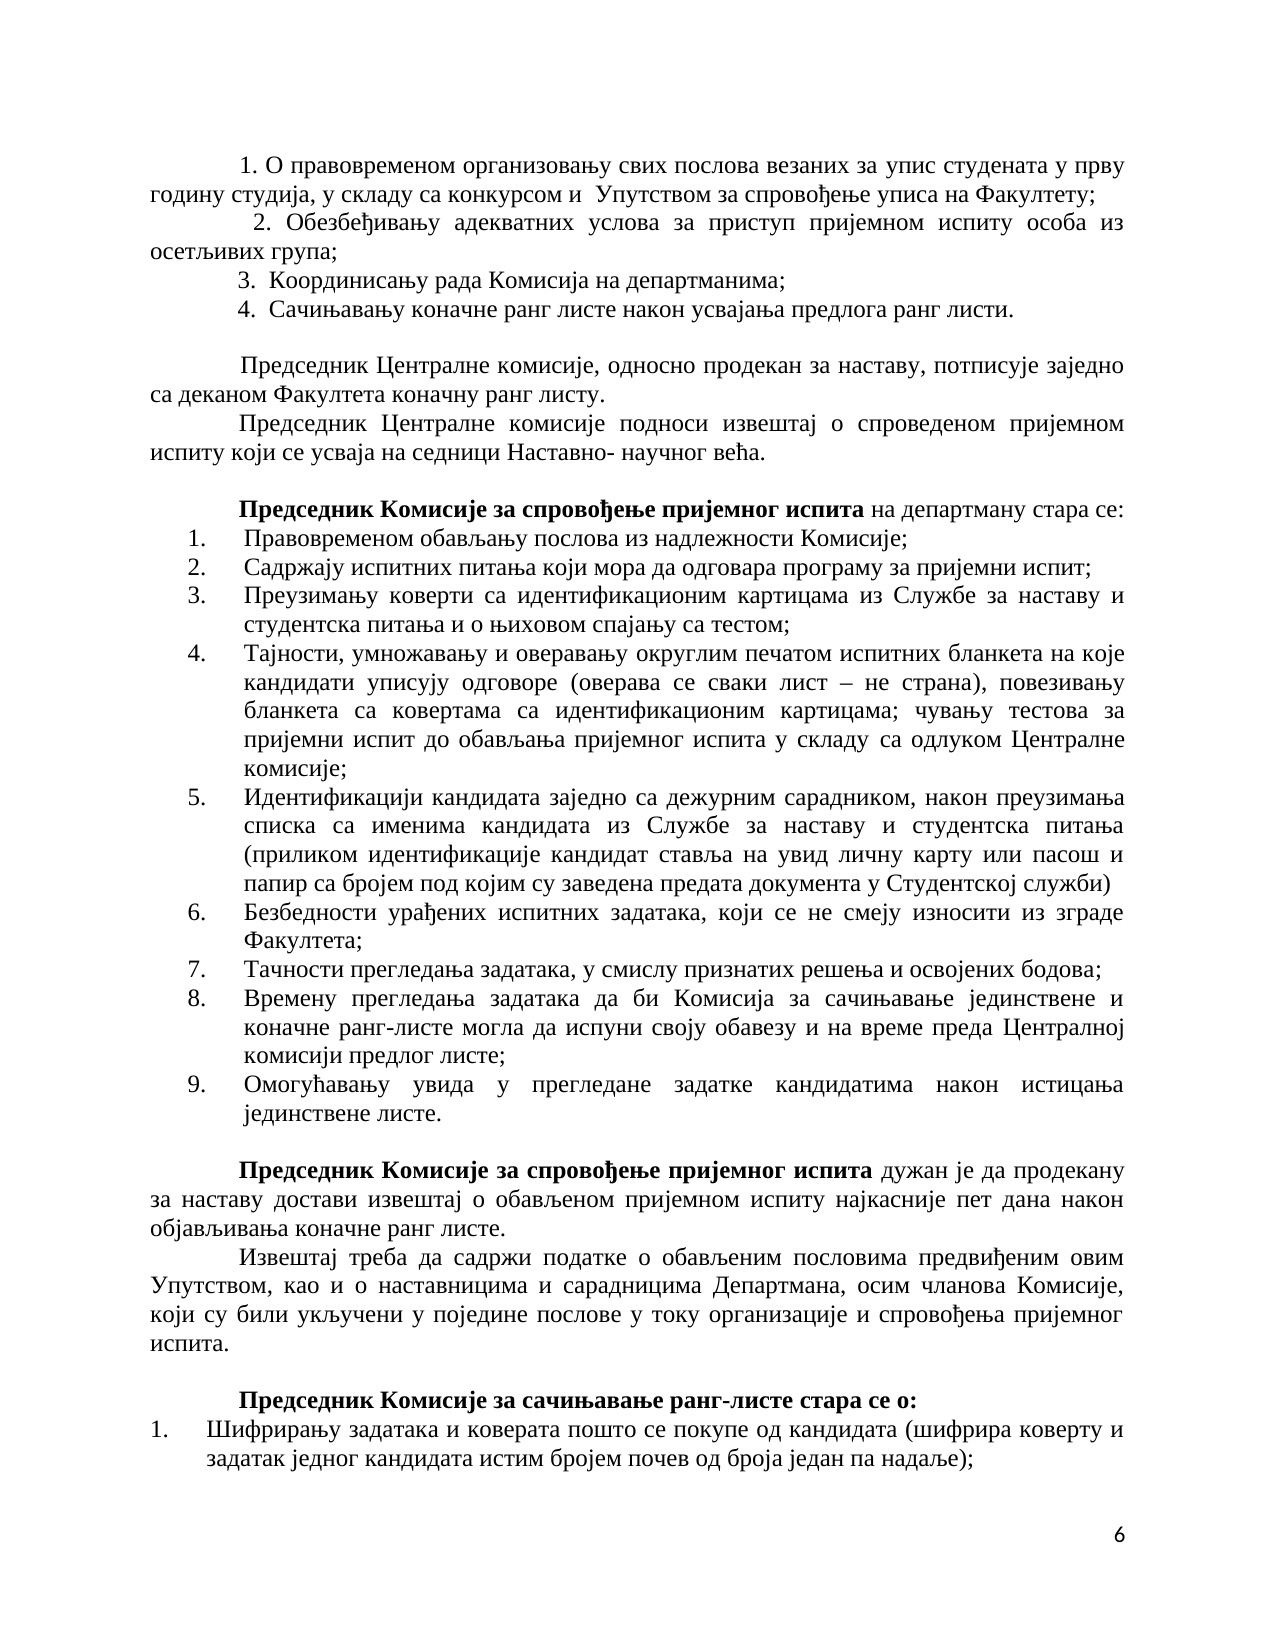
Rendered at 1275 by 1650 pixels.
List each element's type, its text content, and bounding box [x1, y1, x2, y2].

text Извештај треба да садржи податке о обављеним пословима предвиђеним овим Упутством, као и о наставницима и сарадницима Департмана, осим чланова Комисије, који су били укључени у поједине послове у току организације и спровођења пријемног испита. [150, 1242, 1125, 1357]
text 3. Координисању рада Комисија на департманима; [150, 265, 1125, 294]
list Времену прегледања задатака да би Комисија за сачињавање јединствене и коначне ранг-листе могла да испуни своју обавезу и на време преда Централној комисији предлог листе; [187, 983, 1125, 1069]
list Преузимању коверти са идентификационим картицама из Службе за наставу и студентска питања и о њиховом спајању са тестом; [187, 581, 1125, 638]
list Садржају испитних питања који мора да одговара програму за пријемни испит; [187, 552, 1125, 581]
list Правовременом обављању послова из надлежности Комисије; [187, 523, 1125, 552]
text Председник Централне комисије подноси извештај о спроведеном пријемном испиту који се усваја на седници Наставно- научног већа. [150, 408, 1125, 466]
list Идентификацији кандидата заједно са дежурним сарадником, након преузимања списка са именима кандидата из Службе за наставу и студентска питања (приликом идентификације кандидат ставља на увид личну карту или пасош и папир са бројем под којим су заведена предата документа у Студентској служби) [187, 782, 1125, 897]
list Тачности прегледања задатака, у смислу признатих решења и освојених бодова; [187, 954, 1125, 983]
list Омогућавању увида у прегледане задатке кандидатима након истицања јединствене листе. [187, 1069, 1125, 1127]
list Тајности, умножавању и оверавању округлим печатом испитних бланкета на које кандидати уписују одговоре (оверава се сваки лист – не страна), повезивању бланкета са ковертама са идентификационим картицама; чувању тестова за пријемни испит до обављања пријемног испита у складу са одлуком Централне комисије; [187, 638, 1125, 782]
list Шифрирању задатака и коверата пошто се покупе од кандидата (шифрира коверту и задатак једног кандидата истим бројем почев од броја један па надаље); [150, 1414, 1125, 1472]
text Председник Централне комисије, односно продекан за наставу, потписује заједно са деканом Факултета коначну ранг листу. [150, 351, 1125, 408]
text 4. Сачињавању коначне ранг листе након усвајања предлога ранг листи. [150, 294, 1125, 322]
text Председник Комисије за спровођење пријемног испита на департману стара се: [150, 494, 1125, 523]
text Председник Комисије за спровођење пријемног испита дужан је да продекану за наставу достави извештај о обављеном пријемном испиту најкасније пет дана након објављивања коначне ранг листе. [150, 1156, 1125, 1242]
text Председник Комисије за сачињавање ранг-листе стара се о: [150, 1386, 1125, 1414]
text 2. Обезбеђивању адекватних услова за приступ пријемном испиту особа из осетљивих група; [150, 207, 1125, 265]
text 1. О правовременом организовању свих послова везаних за упис студената у прву годину студија, у складу са конкурсом и Упутством за спровођење уписа на Факултету; [150, 150, 1125, 207]
list Безбедности урађених испитних задатака, који се не смеју износити из зграде Факултета; [187, 897, 1125, 954]
